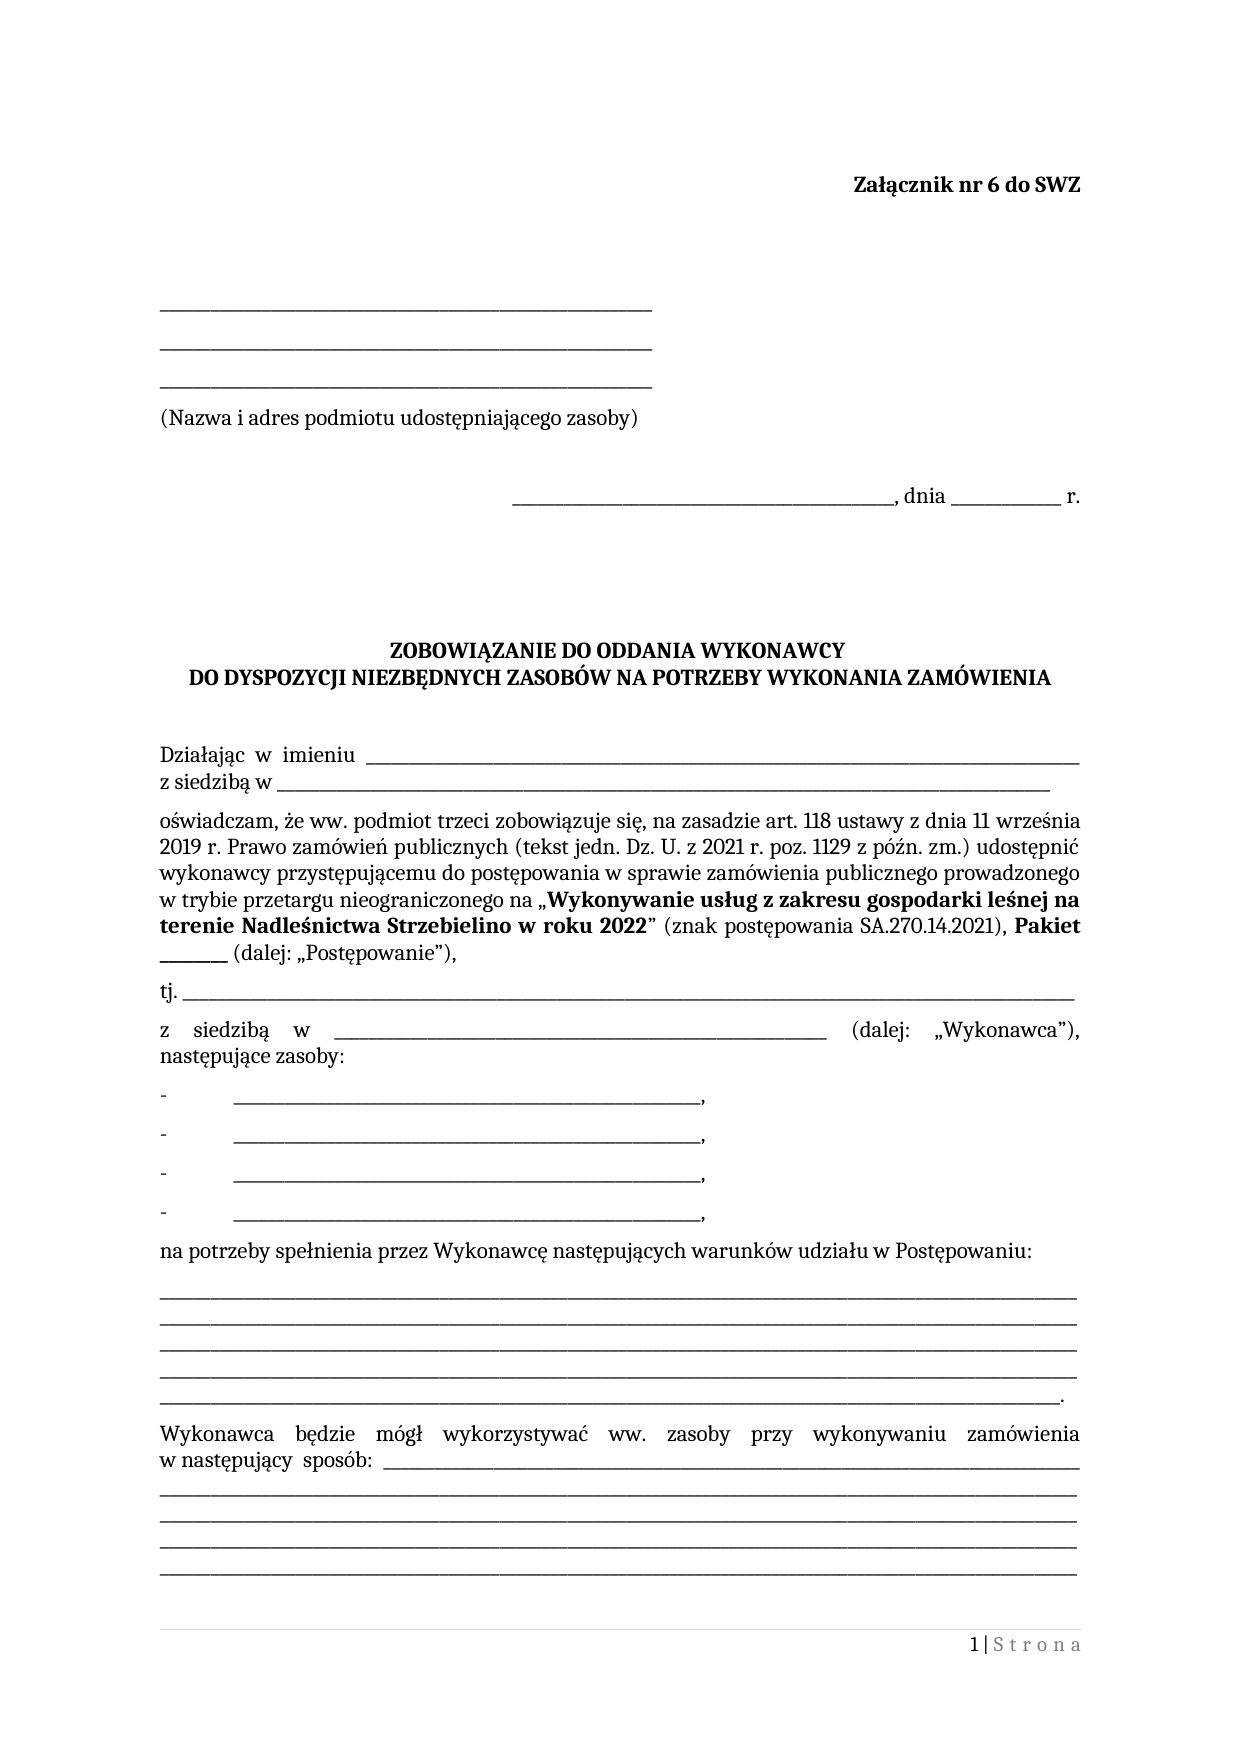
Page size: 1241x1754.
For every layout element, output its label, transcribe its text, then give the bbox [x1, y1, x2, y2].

text - _______________________________________________________, [159, 1160, 1081, 1186]
text Działając w imieniu ____________________________________________________________________________________ z siedzibą w ___________________________________________________________________________________________ [159, 742, 1081, 795]
text __________________________________________________________ [159, 366, 1081, 393]
text __________________________________________________________________________________________________________________________________________________________________________________________________________________________________________________________________________________________________________________________________________________________________________________________________________________________________________________________________________________________________________________________________________________________. [159, 1276, 1081, 1408]
text (Nazwa i adres podmiotu udostępniającego zasoby) [159, 405, 1081, 431]
text na potrzeby spełnienia przez Wykonawcę następujących warunków udziału w Postępowaniu: [159, 1238, 1081, 1264]
text __________________________________________________________ [159, 327, 1081, 354]
text Załącznik nr 6 do SWZ [159, 172, 1081, 198]
text oświadczam, że ww. podmiot trzeci zobowiązuje się, na zasadzie art. 118 ustawy z dnia 11 września 2019 r. Prawo zamówień publicznych (tekst jedn. Dz. U. z 2021 r. poz. 1129 z późn. zm.) udostępnić wykonawcy przystępującemu do postępowania w sprawie zamówienia publicznego prowadzonego w trybie przetargu nieograniczonego na „Wykonywanie usług z zakresu gospodarki leśnej na terenie Nadleśnictwa Strzebielino w roku 2022” (znak postępowania SA.270.14.2021), Pakiet ________ (dalej: „Postępowanie”), [159, 807, 1081, 966]
text __________________________________________________________ [159, 288, 1081, 315]
text - _______________________________________________________, [159, 1121, 1081, 1147]
text ZOBOWIĄZANIE DO ODDANIA WYKONAWCY DO DYSPOZYCJI NIEZBĘDNYCH ZASOBÓW NA POTRZEBY WYKONANIA ZAMÓWIENIA [159, 638, 1081, 691]
text - _______________________________________________________, [159, 1082, 1081, 1108]
text tj. _________________________________________________________________________________________________________ [159, 978, 1081, 1004]
text - _______________________________________________________, [159, 1199, 1081, 1225]
text z siedzibą w __________________________________________________________ (dalej: „Wykonawca”), następujące zasoby: [159, 1017, 1081, 1070]
text _____________________________________________, dnia _____________ r. [159, 483, 1081, 509]
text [159, 1421, 1081, 1579]
